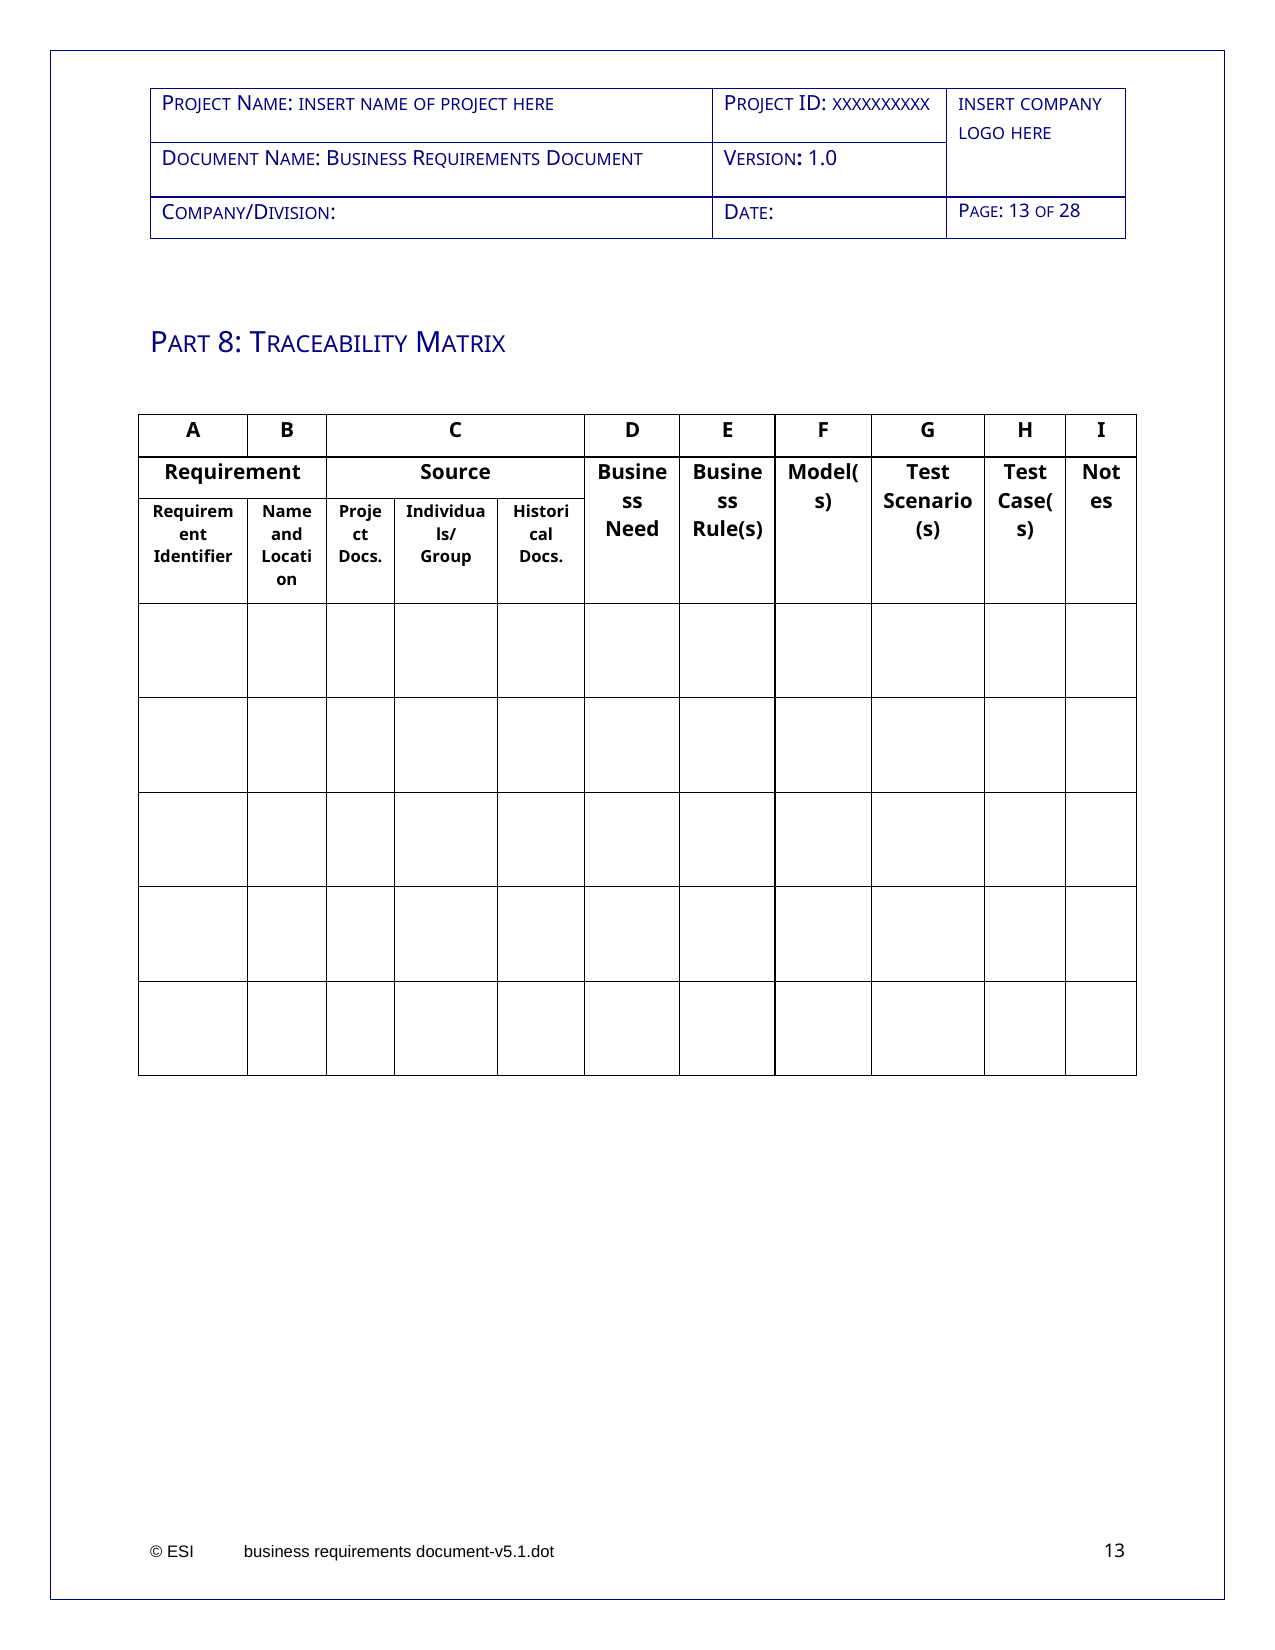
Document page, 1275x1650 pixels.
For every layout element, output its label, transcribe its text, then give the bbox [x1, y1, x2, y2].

table_cell Test Scenario(s) [872, 458, 984, 603]
table_cell [327, 793, 394, 886]
table_cell [395, 698, 497, 792]
table_cell [680, 982, 774, 1075]
table_cell [872, 793, 984, 886]
table_cell [1066, 793, 1136, 886]
table_cell [395, 793, 497, 886]
table_cell Model(s) [776, 458, 871, 603]
table_cell [585, 698, 679, 792]
table_cell [680, 604, 774, 697]
table_cell Notes [1066, 458, 1136, 603]
table_cell Requirement Identifier [139, 499, 247, 603]
table_header D [585, 415, 679, 456]
table_cell [1066, 887, 1136, 981]
table_header B [248, 415, 326, 456]
table_cell [872, 604, 984, 697]
table_cell [248, 982, 326, 1075]
table_cell [327, 982, 394, 1075]
table_cell [585, 793, 679, 886]
table_cell [985, 604, 1065, 697]
table_cell [139, 793, 247, 886]
table_cell [139, 698, 247, 792]
table_cell [585, 604, 679, 697]
table_cell [139, 887, 247, 981]
table_header G [872, 415, 984, 456]
table_cell [395, 982, 497, 1075]
table_cell [985, 698, 1065, 792]
table_cell [248, 793, 326, 886]
table_cell [776, 698, 871, 792]
table_cell [327, 887, 394, 981]
table_cell [395, 887, 497, 981]
table_cell [498, 698, 584, 792]
table_cell Requirement [139, 458, 326, 498]
table_header E [680, 415, 774, 456]
table_cell Business Need [585, 458, 679, 603]
table_cell [498, 604, 584, 697]
table_header H [985, 415, 1065, 456]
table_cell [248, 698, 326, 792]
table_header I [1066, 415, 1136, 456]
table_cell [498, 887, 584, 981]
table_cell Project Docs. [327, 499, 394, 603]
table_cell [872, 982, 984, 1075]
table_cell [872, 698, 984, 792]
table_cell [680, 793, 774, 886]
table_cell Historical Docs. [498, 499, 584, 603]
table_cell [1066, 698, 1136, 792]
table_cell [248, 887, 326, 981]
table_cell [498, 982, 584, 1075]
table_cell [985, 793, 1065, 886]
table_cell [776, 793, 871, 886]
table_cell [139, 982, 247, 1075]
table_cell [680, 698, 774, 792]
table_cell [776, 982, 871, 1075]
table_header F [776, 415, 871, 456]
table_cell [139, 604, 247, 697]
table_cell [776, 887, 871, 981]
table_cell Business Rule(s) [680, 458, 774, 603]
table_cell Source [327, 458, 584, 498]
table_cell [1066, 604, 1136, 697]
table_header A [139, 415, 247, 456]
table_cell [327, 604, 394, 697]
table_cell [498, 793, 584, 886]
table_cell [585, 982, 679, 1075]
table_cell [985, 887, 1065, 981]
table_cell [1066, 982, 1136, 1075]
subtitle Part 8: Traceability Matrix [150, 321, 1125, 361]
table_cell Test Case(s) [985, 458, 1065, 603]
table_cell [395, 604, 497, 697]
table_cell Individuals/ Group [395, 499, 497, 603]
table_cell [680, 887, 774, 981]
table_cell [872, 887, 984, 981]
table_header C [327, 415, 584, 456]
table_cell [776, 604, 871, 697]
table_cell [248, 604, 326, 697]
table_cell [585, 887, 679, 981]
table_cell [327, 698, 394, 792]
table_cell Name and Location [248, 499, 326, 603]
table_cell [985, 982, 1065, 1075]
